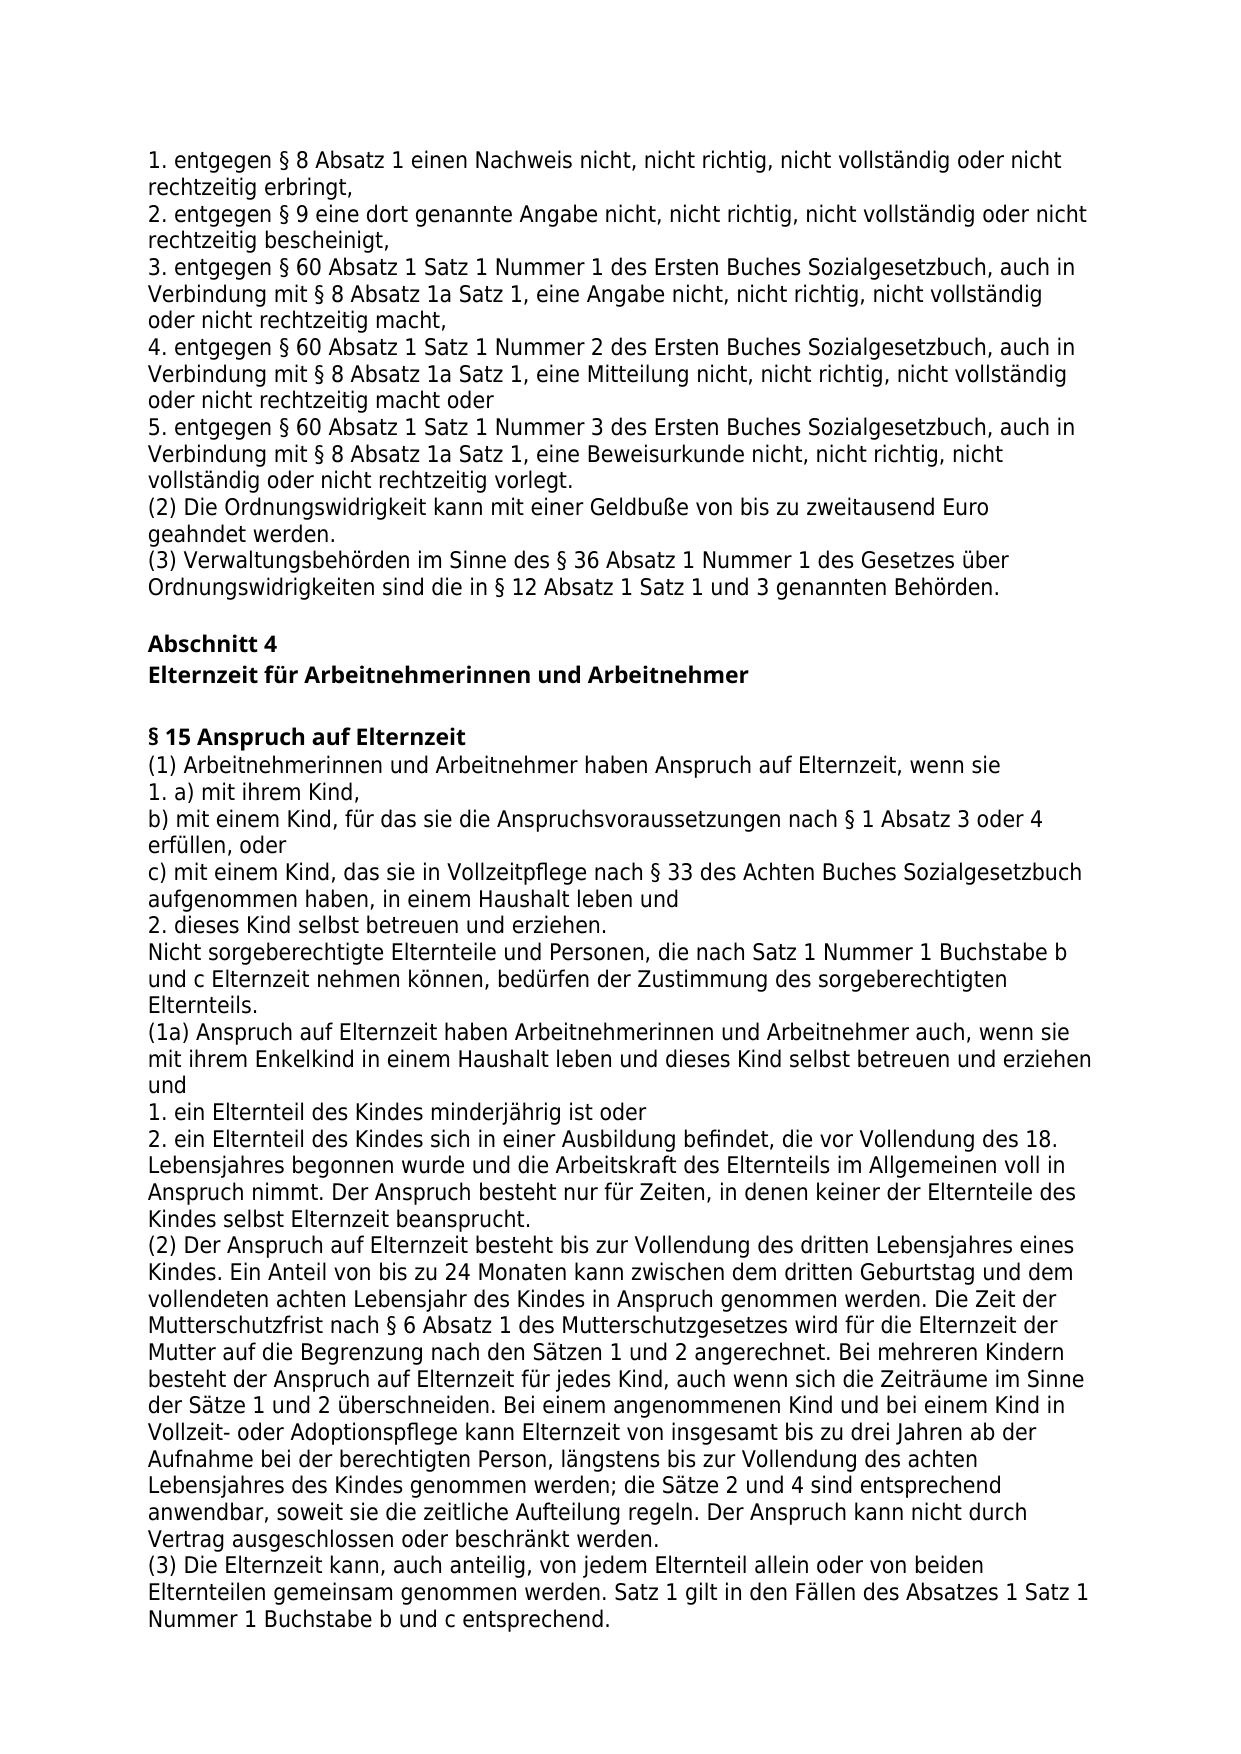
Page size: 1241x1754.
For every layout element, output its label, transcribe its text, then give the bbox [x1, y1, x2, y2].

text 1. a) mit ihrem Kind, [148, 779, 1093, 806]
text 2. ein Elternteil des Kindes sich in einer Ausbildung befindet, die vor Vollendung des 18. Lebensjahres begonnen wurde und die Arbeitskraft des Elternteils im Allgemeinen voll in Anspruch nimmt. Der Anspruch besteht nur für Zeiten, in denen keiner der Elternteile des Kindes selbst Elternzeit beansprucht. [148, 1126, 1093, 1233]
text (1) Arbeitnehmerinnen und Arbeitnehmer haben Anspruch auf Elternzeit, wenn sie [148, 753, 1093, 779]
text c) mit einem Kind, das sie in Vollzeitpflege nach § 33 des Achten Buches Sozialgesetzbuch aufgenommen haben, in einem Haushalt leben und [148, 859, 1093, 913]
text 1. ein Elternteil des Kindes minderjährig ist oder [148, 1099, 1093, 1126]
text (2) Die Ordnungswidrigkeit kann mit einer Geldbuße von bis zu zweitausend Euro geahndet werden. [148, 494, 1093, 548]
text (3) Die Elternzeit kann, auch anteilig, von jedem Elternteil allein oder von beiden Elternteilen gemeinsam genommen werden. Satz 1 gilt in den Fällen des Absatzes 1 Satz 1 Nummer 1 Buchstabe b und c entsprechend. [148, 1553, 1093, 1633]
text 4. entgegen § 60 Absatz 1 Satz 1 Nummer 2 des Ersten Buches Sozialgesetzbuch, auch in Verbindung mit § 8 Absatz 1a Satz 1, eine Mitteilung nicht, nicht richtig, nicht vollständig oder nicht rechtzeitig macht oder [148, 334, 1093, 414]
text (1a) Anspruch auf Elternzeit haben Arbeitnehmerinnen und Arbeitnehmer auch, wenn sie mit ihrem Enkelkind in einem Haushalt leben und dieses Kind selbst betreuen und erziehen und [148, 1019, 1093, 1099]
text 3. entgegen § 60 Absatz 1 Satz 1 Nummer 1 des Ersten Buches Sozialgesetzbuch, auch in Verbindung mit § 8 Absatz 1a Satz 1, eine Angabe nicht, nicht richtig, nicht vollständig oder nicht rechtzeitig macht, [148, 254, 1093, 334]
text 5. entgegen § 60 Absatz 1 Satz 1 Nummer 3 des Ersten Buches Sozialgesetzbuch, auch in Verbindung mit § 8 Absatz 1a Satz 1, eine Beweisurkunde nicht, nicht richtig, nicht vollständig oder nicht rechtzeitig vorlegt. [148, 414, 1093, 494]
text 1. entgegen § 8 Absatz 1 einen Nachweis nicht, nicht richtig, nicht vollständig oder nicht rechtzeitig erbringt, [148, 148, 1093, 201]
text (2) Der Anspruch auf Elternzeit besteht bis zur Vollendung des dritten Lebensjahres eines Kindes. Ein Anteil von bis zu 24 Monaten kann zwischen dem dritten Geburtstag und dem vollendeten achten Lebensjahr des Kindes in Anspruch genommen werden. Die Zeit der Mutterschutzfrist nach § 6 Absatz 1 des Mutterschutzgesetzes wird für die Elternzeit der Mutter auf die Begrenzung nach den Sätzen 1 und 2 angerechnet. Bei mehreren Kindern besteht der Anspruch auf Elternzeit für jedes Kind, auch wenn sich die Zeiträume im Sinne der Sätze 1 und 2 überschneiden. Bei einem angenommenen Kind und bei einem Kind in Vollzeit- oder Adoptionspflege kann Elternzeit von insgesamt bis zu drei Jahren ab der Aufnahme bei der berechtigten Person, längstens bis zur Vollendung des achten Lebensjahres des Kindes genommen werden; die Sätze 2 und 4 sind entsprechend [148, 1233, 1093, 1499]
text Elternzeit für Arbeitnehmerinnen und Arbeitnehmer [148, 659, 1093, 690]
text Nicht sorgeberechtigte Elternteile und Personen, die nach Satz 1 Nummer 1 Buchstabe b und c Elternzeit nehmen können, bedürfen der Zustimmung des sorgeberechtigten Elternteils. [148, 939, 1093, 1019]
text anwendbar, soweit sie die zeitliche Aufteilung regeln. Der Anspruch kann nicht durch Vertrag ausgeschlossen oder beschränkt werden. [148, 1499, 1093, 1553]
text 2. entgegen § 9 eine dort genannte Angabe nicht, nicht richtig, nicht vollständig oder nicht rechtzeitig bescheinigt, [148, 201, 1093, 254]
text (3) Verwaltungsbehörden im Sinne des § 36 Absatz 1 Nummer 1 des Gesetzes über Ordnungswidrigkeiten sind die in § 12 Absatz 1 Satz 1 und 3 genannten Behörden. [148, 548, 1093, 601]
text § 15 Anspruch auf Elternzeit [148, 721, 1093, 753]
text b) mit einem Kind, für das sie die Anspruchsvoraussetzungen nach § 1 Absatz 3 oder 4 erfüllen, oder [148, 806, 1093, 859]
text Abschnitt 4 [148, 628, 1093, 659]
text 2. dieses Kind selbst betreuen und erziehen. [148, 913, 1093, 939]
